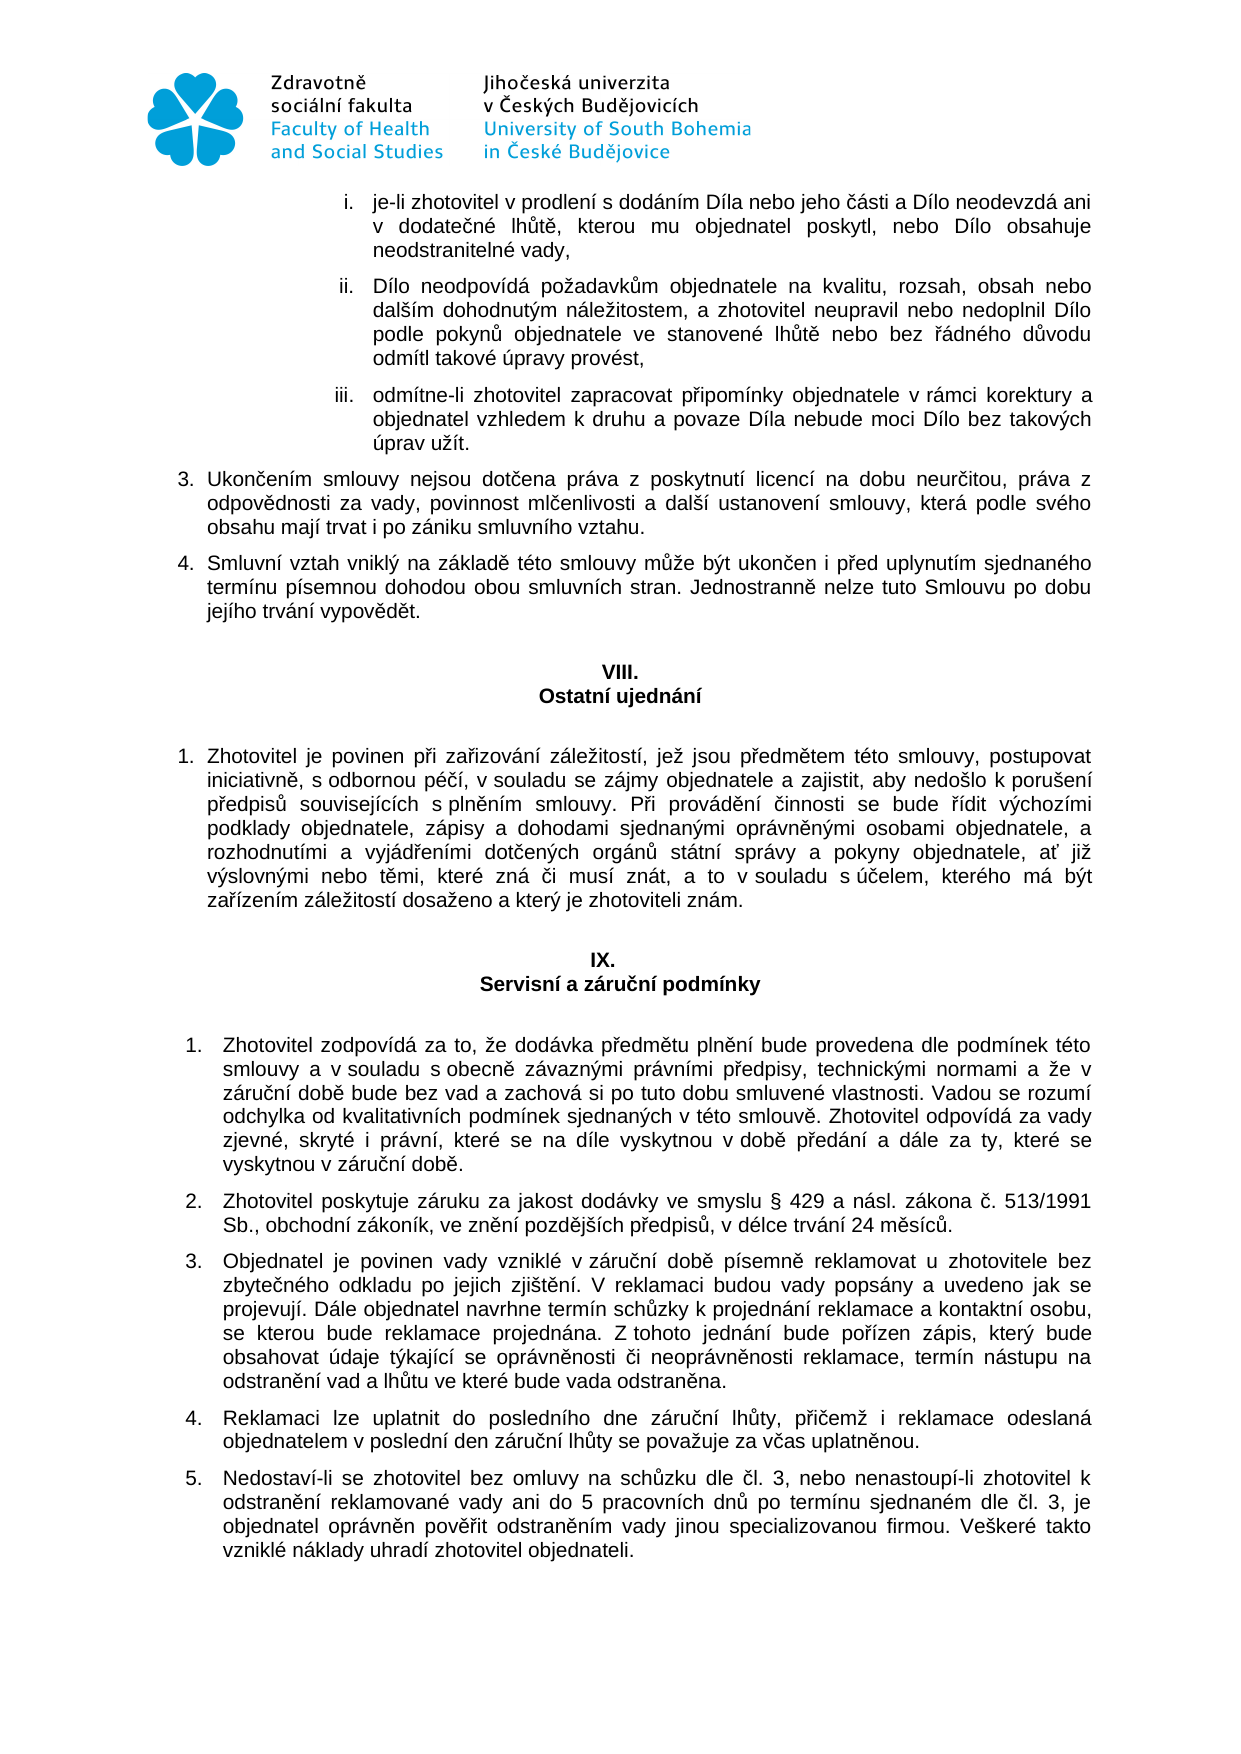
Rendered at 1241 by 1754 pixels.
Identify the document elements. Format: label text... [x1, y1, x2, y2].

list Nedostaví-li se zhotovitel bez omluvy na schůzku dle čl. 3, nebo nenastoupí-li zhotovitel k odstranění reklamované vady ani do 5 pracovních dnů po termínu sjednaném dle čl. 3, je objednatel oprávněn pověřit odstraněním vady jinou specializovanou firmou. Veškeré takto vzniklé náklady uhradí zhotovitel objednateli. [185, 1466, 1092, 1562]
list Ukončením smlouvy nejsou dotčena práva z poskytnutí licencí na dobu neurčitou, práva z odpovědnosti za vady, povinnost mlčenlivosti a další ustanovení smlouvy, která podle svého obsahu mají trvat i po zániku smluvního vztahu. [177, 467, 1092, 539]
list Zhotovitel je povinen při zařizování záležitostí, jež jsou předmětem této smlouvy, postupovat iniciativně, s odbornou péčí, v souladu se zájmy objednatele a zajistit, aby nedošlo k porušení předpisů souvisejících s plněním smlouvy. Při provádění činnosti se bude řídit výchozími podklady objednatele, zápisy a dohodami sjednanými oprávněnými osobami objednatele, a rozhodnutími a vyjádřeními dotčených orgánů státní správy a pokyny objednatele, ať již výslovnými nebo těmi, které zná či musí znát, a to v souladu s účelem, kterého má být zařízením záležitostí dosaženo a který je zhotoviteli znám. [177, 744, 1092, 912]
text VIII. [148, 659, 1092, 683]
list Zhotovitel zodpovídá za to, že dodávka předmětu plnění bude provedena dle podmínek této smlouvy a v souladu s obecně závaznými právními předpisy, technickými normami a že v záruční době bude bez vad a zachová si po tuto dobu smluvené vlastnosti. Vadou se rozumí odchylka od kvalitativních podmínek sjednaných v této smlouvě. Zhotovitel odpovídá za vady zjevné, skryté i právní, které se na díle vyskytnou v době předání a dále za ty, které se vyskytnou v záruční době. [185, 1032, 1092, 1176]
text Ostatní ujednání [148, 683, 1092, 707]
list je-li zhotovitel v prodlení s dodáním Díla nebo jeho části a Dílo neodevzdá ani v dodatečné lhůtě, kterou mu objednatel poskytl, nebo Dílo obsahuje neodstranitelné vady, [354, 190, 1092, 262]
text IX. [518, 948, 1092, 972]
list Reklamaci lze uplatnit do posledního dne záruční lhůty, přičemž i reklamace odeslaná objednatelem v poslední den záruční lhůty se považuje za včas uplatněnou. [185, 1405, 1092, 1453]
list Smluvní vztah vniklý na základě této smlouvy může být ukončen i před uplynutím sjednaného termínu písemnou dohodou obou smluvních stran. Jednostranně nelze tuto Smlouvu po dobu jejího trvání vypovědět. [177, 551, 1092, 623]
picture [147, 73, 751, 166]
text Servisní a záruční podmínky [148, 972, 1092, 996]
list Zhotovitel poskytuje záruku za jakost dodávky ve smyslu § 429 a násl. zákona č. 513/1991 Sb., obchodní zákoník, ve znění pozdějších předpisů, v délce trvání 24 měsíců. [185, 1189, 1092, 1237]
list odmítne-li zhotovitel zapracovat připomínky objednatele v rámci korektury a objednatel vzhledem k druhu a povaze Díla nebude moci Dílo bez takových úprav užít. [354, 382, 1092, 454]
list Dílo neodpovídá požadavkům objednatele na kvalitu, rozsah, obsah nebo dalším dohodnutým náležitostem, a zhotovitel neupravil nebo nedoplnil Dílo podle pokynů objednatele ve stanovené lhůtě nebo bez řádného důvodu odmítl takové úpravy provést, [354, 274, 1092, 370]
list Objednatel je povinen vady vzniklé v záruční době písemně reklamovat u zhotovitele bez zbytečného odkladu po jejich zjištění. V reklamaci budou vady popsány a uvedeno jak se projevují. Dále objednatel navrhne termín schůzky k projednání reklamace a kontaktní osobu, se kterou bude reklamace projednána. Z tohoto jednání bude pořízen zápis, který bude obsahovat údaje týkající se oprávněnosti či neoprávněnosti reklamace, termín nástupu na odstranění vad a lhůtu ve které bude vada odstraněna. [185, 1249, 1092, 1393]
